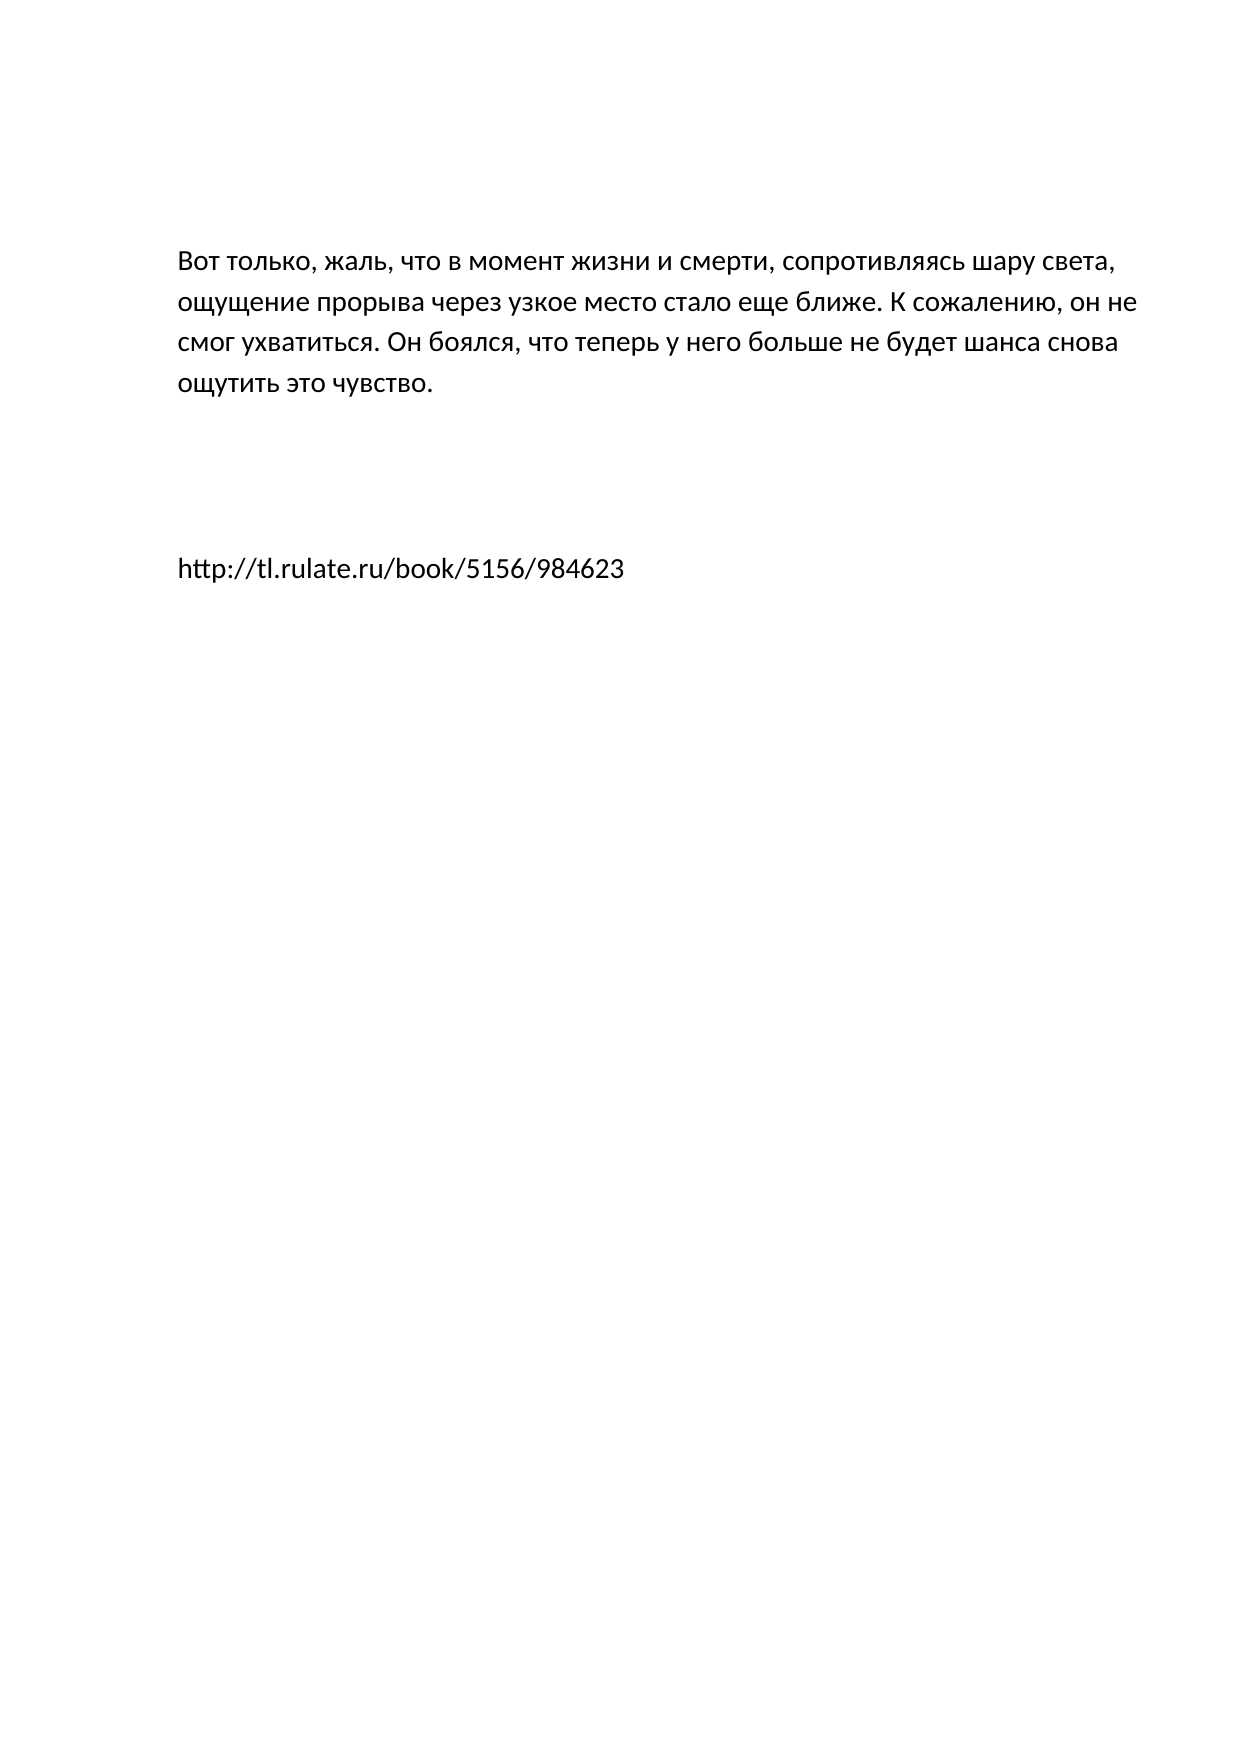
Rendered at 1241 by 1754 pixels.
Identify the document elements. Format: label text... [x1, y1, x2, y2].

text Вот только, жаль, что в момент жизни и смерти, сопротивляясь шару света, ощущение прорыва через узкое место стало еще ближе. К сожалению, он не смог ухватиться. Он боялся, что теперь у него больше не будет шанса снова ощутить это чувство. [177, 242, 1152, 400]
text http://tl.rulate.ru/book/5156/984623 [177, 550, 1152, 585]
